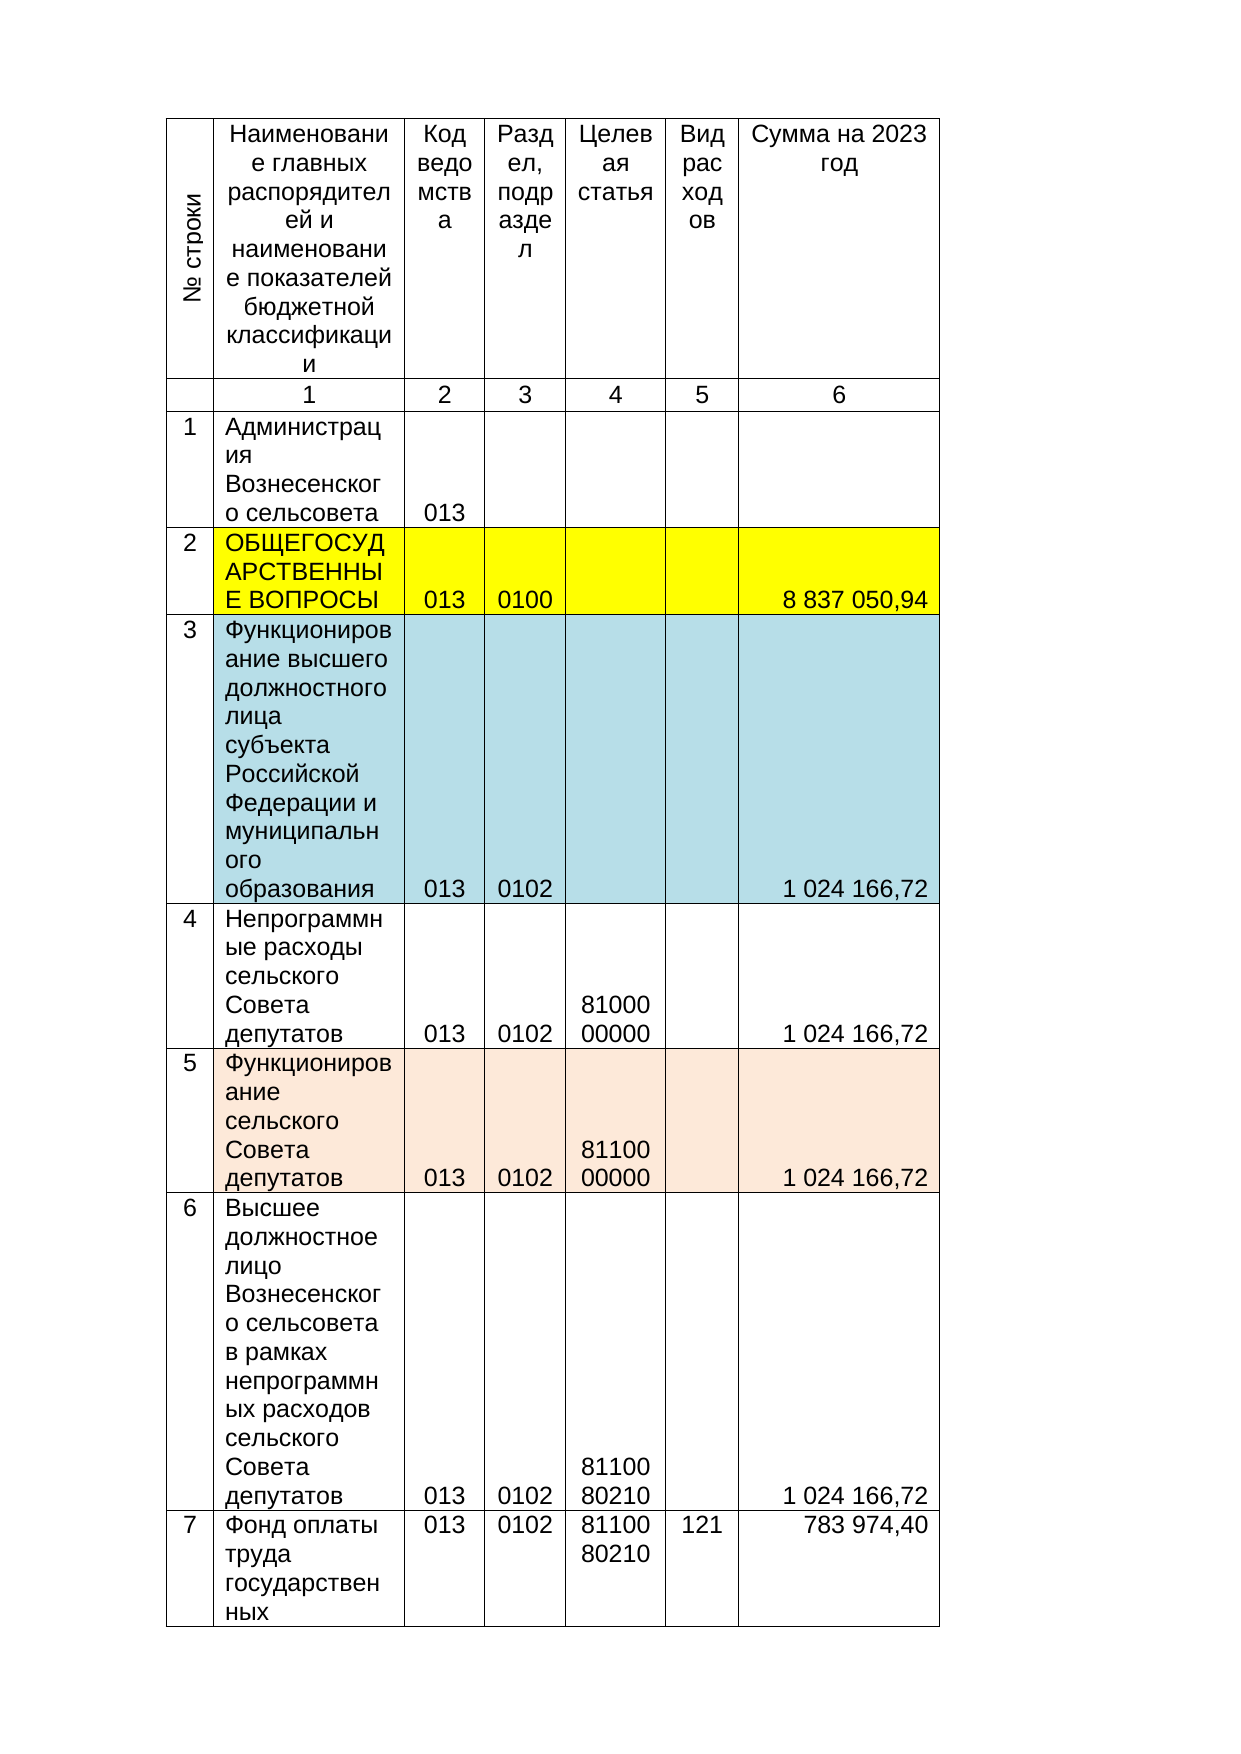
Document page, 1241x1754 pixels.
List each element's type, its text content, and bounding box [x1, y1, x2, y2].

table_cell 1 024 166,72 [739, 1049, 939, 1192]
table_cell 4 [167, 904, 213, 1047]
table_cell 1 024 166,72 [739, 615, 939, 903]
table_cell Функционирование сельского Совета депутатов [214, 1049, 404, 1192]
table_cell 8 837 050,94 [739, 528, 939, 614]
table_cell Функционирование высшего должностного лица субъекта Российской Федерации и муниципального образования [214, 615, 404, 903]
table_cell Администрация Вознесенского сельсовета [214, 412, 404, 527]
table_cell Код ведомства [405, 119, 484, 378]
table_cell 3 [485, 379, 565, 411]
table_cell 1 024 166,72 [739, 904, 939, 1047]
table_cell 8110080210 [566, 1511, 665, 1626]
table_cell 2 [405, 379, 484, 411]
table_cell 6 [167, 1193, 213, 1509]
table_cell 0102 [485, 615, 565, 903]
table_cell [167, 379, 213, 411]
table_cell [566, 528, 665, 614]
table_cell 0102 [485, 904, 565, 1047]
table_cell [566, 412, 665, 527]
table_cell 013 [405, 528, 484, 614]
table_cell Целевая статья [566, 119, 665, 378]
table_cell 121 [666, 1511, 738, 1626]
table_cell [666, 412, 738, 527]
table_cell 7 [167, 1511, 213, 1626]
table_cell 1 024 166,72 [739, 1193, 939, 1509]
table_cell 6 [739, 379, 939, 411]
table_cell 8110000000 [566, 1049, 665, 1192]
table_cell Непрограммные расходы сельского Совета депутатов [214, 904, 404, 1047]
table_cell [666, 1193, 738, 1509]
table_cell 013 [405, 1511, 484, 1626]
table_cell Сумма на 2023 год [739, 119, 939, 378]
table_cell [666, 904, 738, 1047]
table_cell [666, 528, 738, 614]
table_cell 5 [167, 1049, 213, 1192]
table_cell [214, 1511, 404, 1626]
table_cell Высшее должностное лицо Вознесенского сельсовета в рамках непрограммных расходов сельского Совета депутатов [214, 1193, 404, 1509]
table_cell 4 [566, 379, 665, 411]
table_cell Раздел, подраздел [485, 119, 565, 378]
table_cell 013 [405, 412, 484, 527]
table_cell 013 [405, 904, 484, 1047]
table_cell 013 [405, 615, 484, 903]
table_cell 1 [214, 379, 404, 411]
table_cell [666, 615, 738, 903]
table_cell 013 [405, 1193, 484, 1509]
table_cell 5 [666, 379, 738, 411]
table_cell 8100000000 [566, 904, 665, 1047]
table_cell 0102 [485, 1511, 565, 1626]
table_cell [666, 1049, 738, 1192]
table_cell 1 [167, 412, 213, 527]
table_cell 0102 [485, 1193, 565, 1509]
table_cell 3 [167, 615, 213, 903]
table_cell 013 [405, 1049, 484, 1192]
table_cell № строки [167, 119, 213, 378]
table_cell [566, 615, 665, 903]
table_cell 2 [167, 528, 213, 614]
table_cell ОБЩЕГОСУДАРСТВЕННЫЕ ВОПРОСЫ [214, 528, 404, 614]
table_cell Наименование главных распорядителей и наименование показателей бюджетной классификации [214, 119, 404, 378]
table_cell [739, 412, 939, 527]
table_cell 783 974,40 [739, 1511, 939, 1626]
table_cell 8110080210 [566, 1193, 665, 1509]
table_cell [485, 412, 565, 527]
table_cell 0102 [485, 1049, 565, 1192]
table_cell 0100 [485, 528, 565, 614]
table_cell Вид расходов [666, 119, 738, 378]
